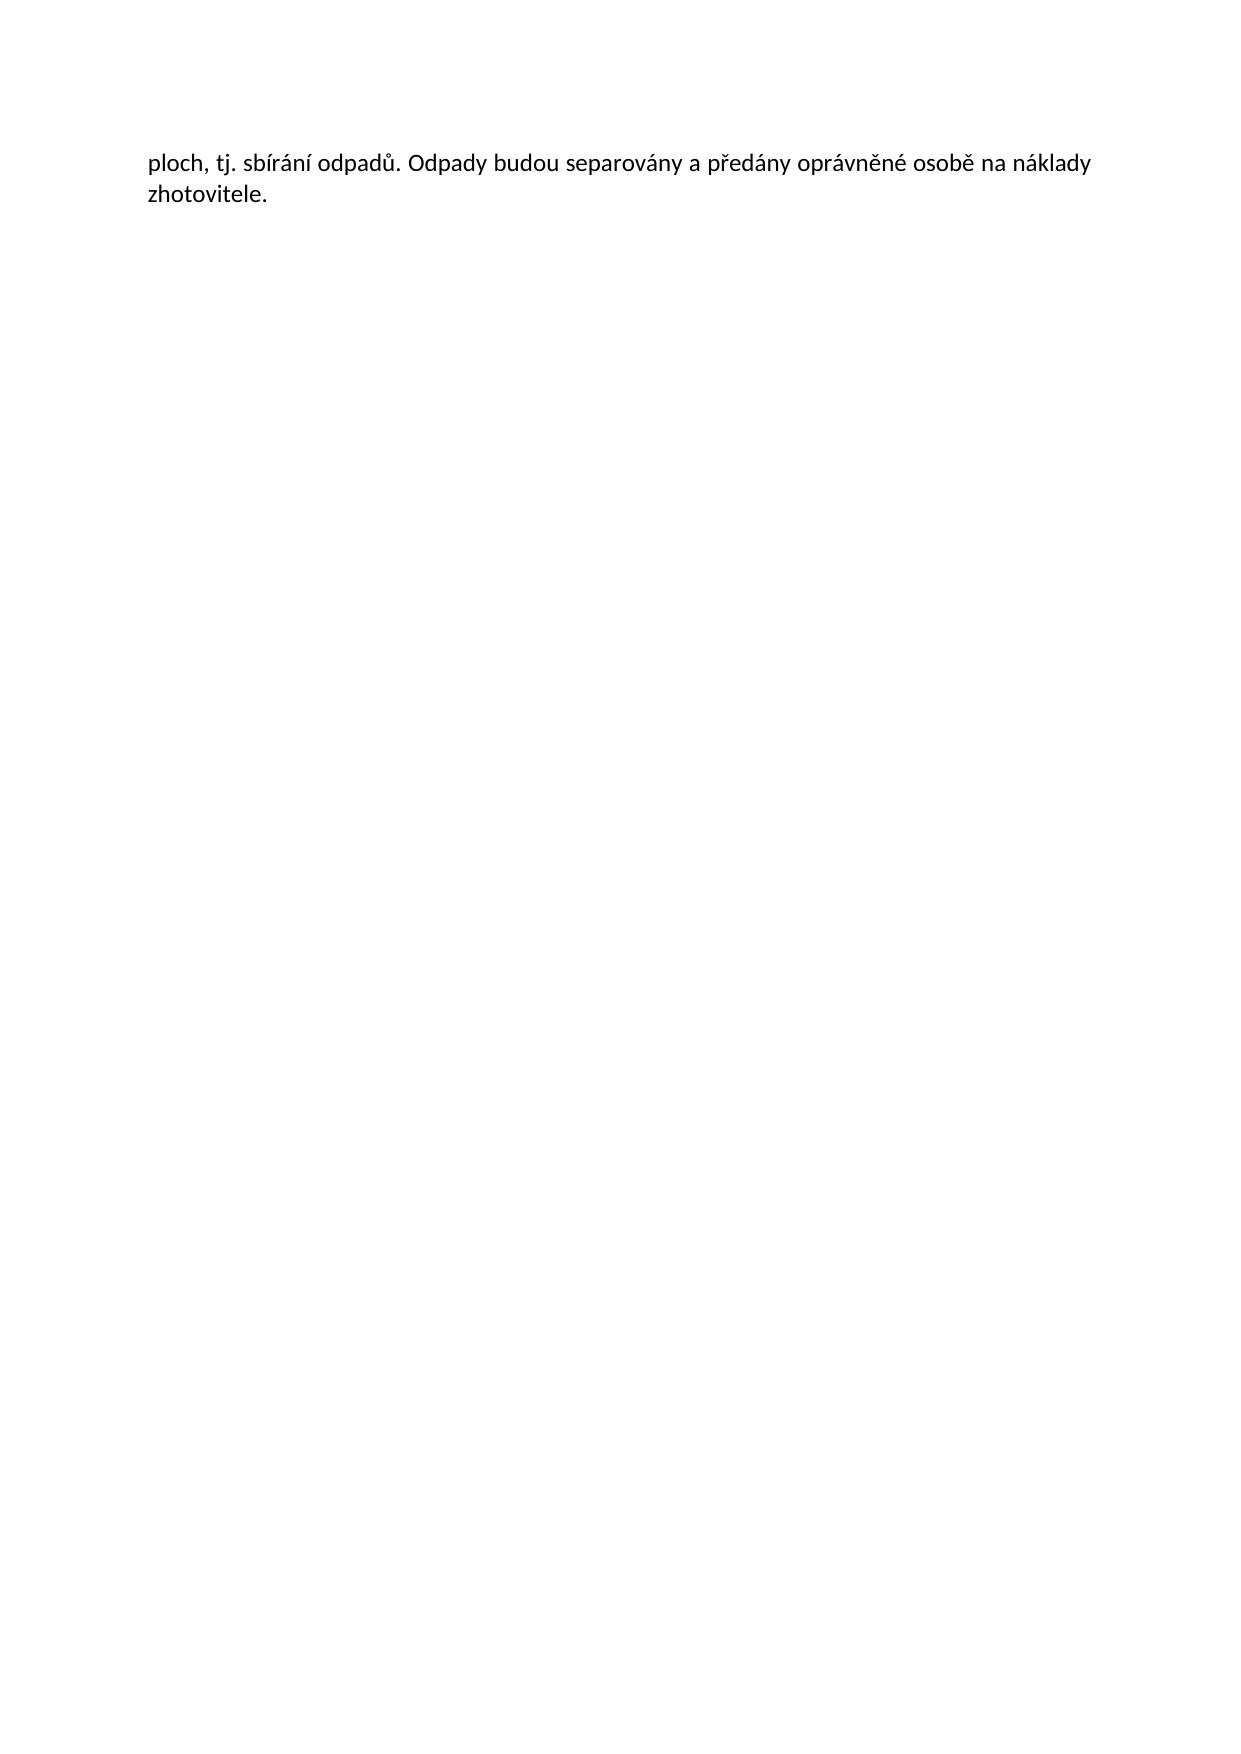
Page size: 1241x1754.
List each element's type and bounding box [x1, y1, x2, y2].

text [148, 148, 1093, 209]
